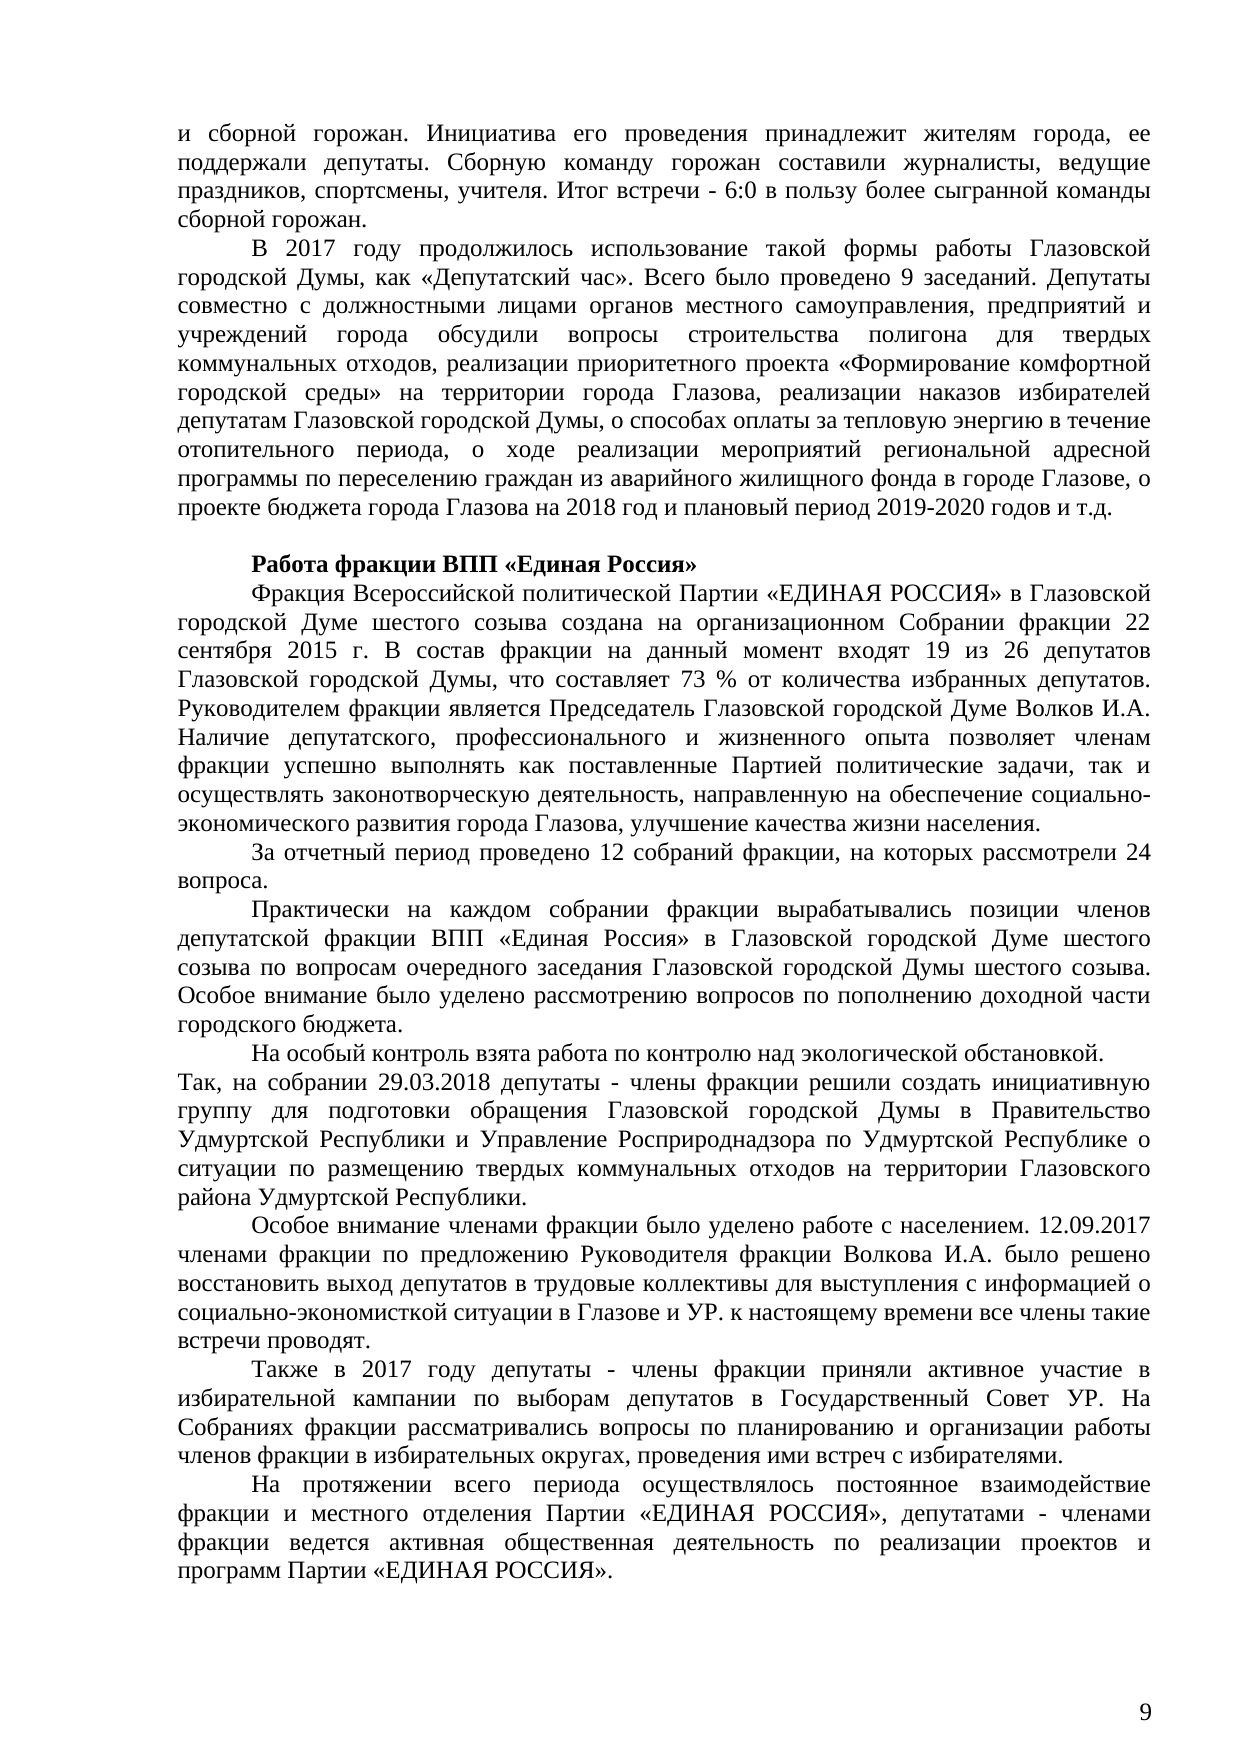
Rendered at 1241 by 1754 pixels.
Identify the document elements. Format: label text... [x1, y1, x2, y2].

text Работа фракции ВПП «Единая Россия» [177, 549, 1152, 578]
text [177, 118, 1152, 233]
text На протяжении всего периода осуществлялось постоянное взаимодействие фракции и местного отделения Партии «ЕДИНАЯ РОССИЯ», депутатами - членами фракции ведется активная общественная деятельность по реализации проектов и программ Партии «ЕДИНАЯ РОССИЯ». [177, 1469, 1152, 1584]
text Фракция Всероссийской политической Партии «ЕДИНАЯ РОССИЯ» в Глазовской городской Думе шестого созыва создана на организационном Собрании фракции 22 сентября 2015 г. В состав фракции на данный момент входят 19 из 26 депутатов Глазовской городской Думы, что составляет 73 % от количества избранных депутатов. Руководителем фракции является Председатель Глазовской городской Думе Волков И.А. Наличие депутатского, профессионального и жизненного опыта позволяет членам фракции успешно выполнять как поставленные Партией политические задачи, так и осуществлять законотворческую деятельность, направленную на обеспечение социально-экономического развития города Глазова, улучшение качества жизни населения. [177, 578, 1152, 837]
text За отчетный период проведено 12 собраний фракции, на которых рассмотрели 24 вопроса. [177, 837, 1152, 894]
text На особый контроль взята работа по контролю над экологической обстановкой. [177, 1038, 1152, 1067]
text Так, на собрании 29.03.2018 депутаты - члены фракции решили создать инициативную группу для подготовки обращения Глазовской городской Думы в Правительство Удмуртской Республики и Управление Росприроднадзора по Удмуртской Республике о ситуации по размещению твердых коммунальных отходов на территории Глазовского района Удмуртской Республики. [177, 1067, 1152, 1211]
text Практически на каждом собрании фракции вырабатывались позиции членов депутатской фракции ВПП «Единая Россия» в Глазовской городской Думе шестого созыва по вопросам очередного заседания Глазовской городской Думы шестого созыва. Особое внимание было уделено рассмотрению вопросов по пополнению доходной части городского бюджета. [177, 894, 1152, 1038]
text Также в 2017 году депутаты - члены фракции приняли активное участие в избирательной кампании по выборам депутатов в Государственный Совет УР. На Собраниях фракции рассматривались вопросы по планированию и организации работы членов фракции в избирательных округах, проведения ими встреч с избирателями. [177, 1354, 1152, 1469]
text Особое внимание членами фракции было уделено работе с населением. 12.09.2017 членами фракции по предложению Руководителя фракции Волкова И.А. было решено восстановить выход депутатов в трудовые коллективы для выступления с информацией о социально-экономисткой ситуации в Глазове и УР. к настоящему времени все члены такие встречи проводят. [177, 1211, 1152, 1354]
text В 2017 году продолжилось использование такой формы работы Глазовской городской Думы, как «Депутатский час». Всего было проведено 9 заседаний. Депутаты совместно с должностными лицами органов местного самоуправления, предприятий и учреждений города обсудили вопросы строительства полигона для твердых коммунальных отходов, реализации приоритетного проекта «Формирование комфортной городской среды» на территории города Глазова, реализации наказов избирателей депутатам Глазовской городской Думы, о способах оплаты за тепловую энергию в течение отопительного периода, о ходе реализации мероприятий региональной адресной программы по переселению граждан из аварийного жилищного фонда в городе Глазове, о проекте бюджета города Глазова на 2018 год и плановый период 2019-2020 годов и т.д. [177, 233, 1152, 521]
